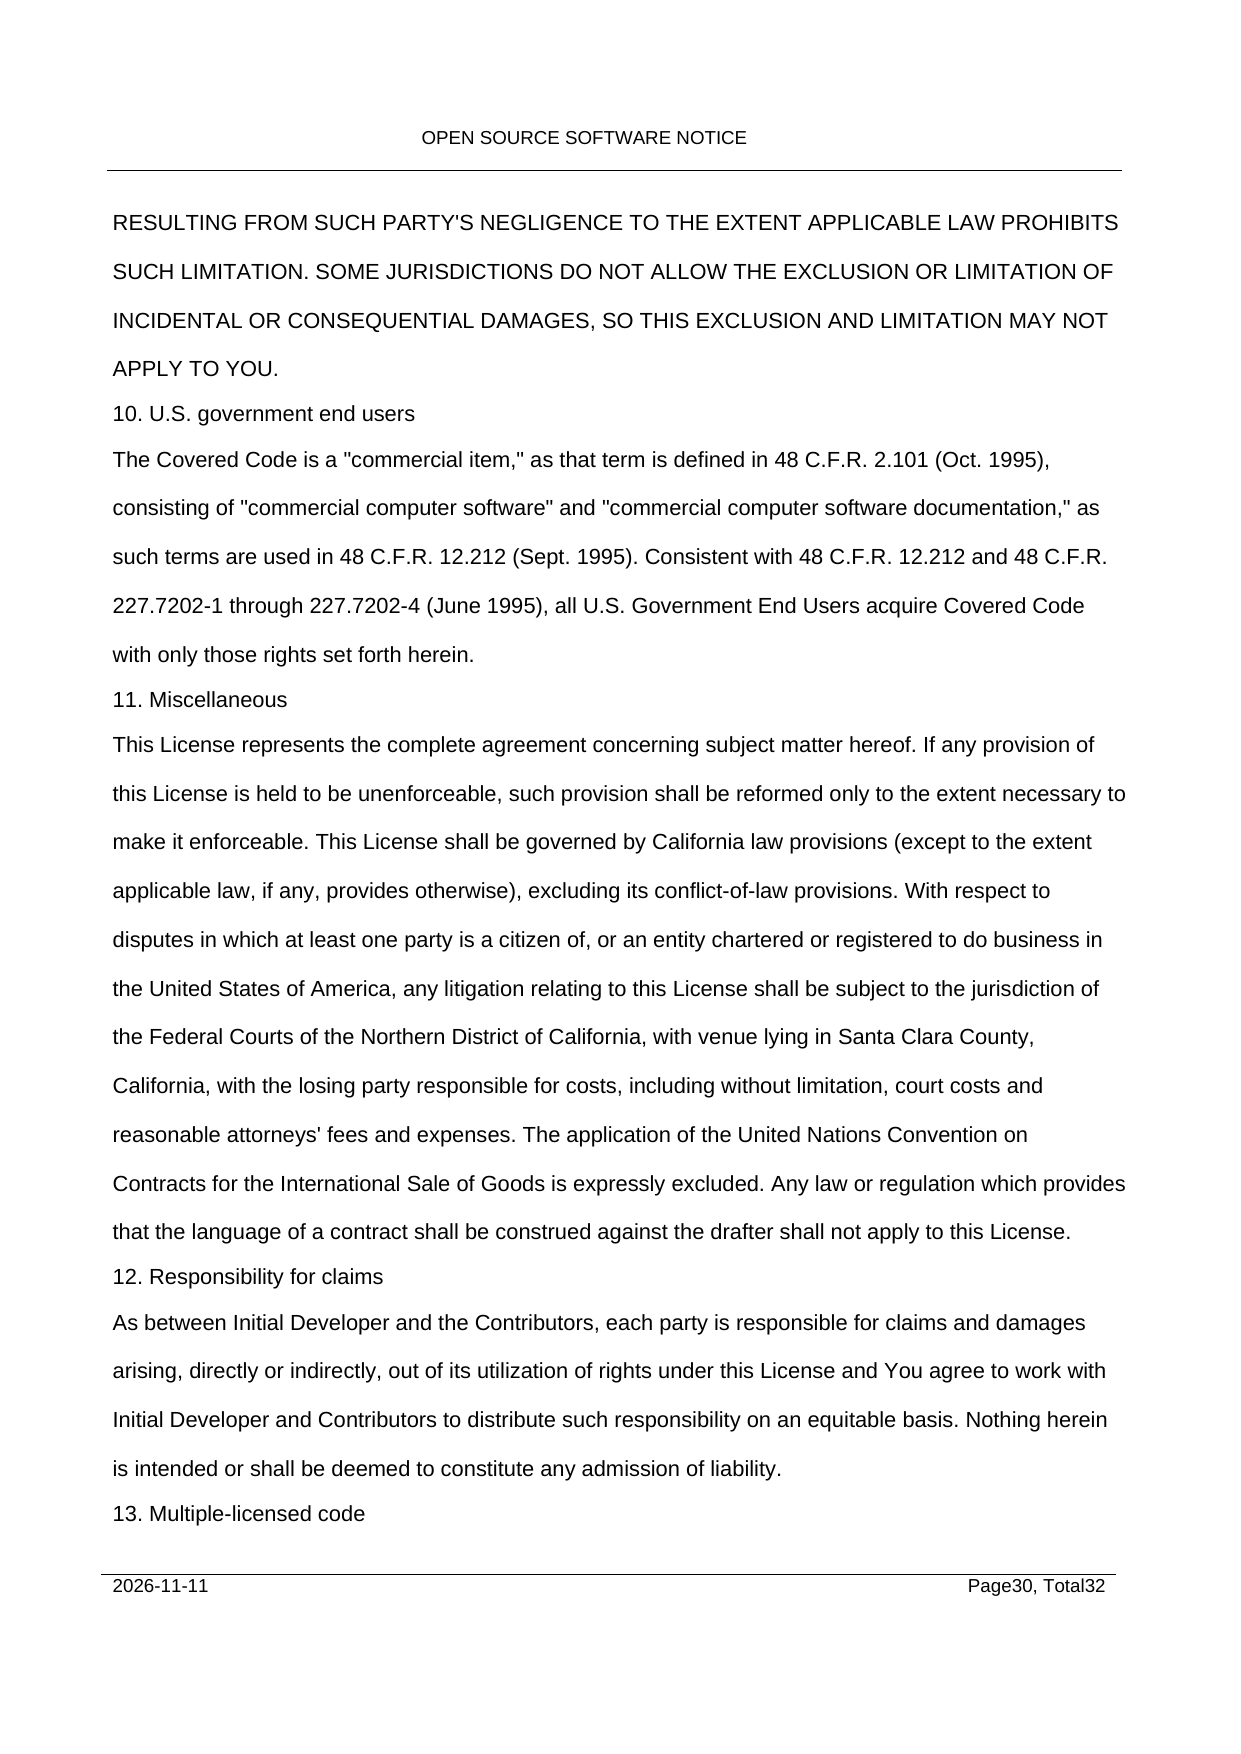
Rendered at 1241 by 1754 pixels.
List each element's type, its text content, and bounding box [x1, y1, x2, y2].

text 13. Multiple-licensed code [112, 1497, 1128, 1529]
text 11. Miscellaneous [112, 683, 1128, 715]
text 12. Responsibility for claims [112, 1261, 1128, 1293]
text As between Initial Developer and the Contributors, each party is responsible for claims and damages arising, directly or indirectly, out of its utilization of rights under this License and You agree to work with Initial Developer and Contributors to distribute such responsibility on an equitable basis. Nothing herein is intended or shall be deemed to constitute any admission of liability. [112, 1306, 1128, 1484]
text The Covered Code is a "commercial item," as that term is defined in 48 C.F.R. 2.101 (Oct. 1995), consisting of "commercial computer software" and "commercial computer software documentation," as such terms are used in 48 C.F.R. 12.212 (Sept. 1995). Consistent with 48 C.F.R. 12.212 and 48 C.F.R. 227.7202-1 through 227.7202-4 (June 1995), all U.S. Government End Users acquire Covered Code with only those rights set forth herein. [112, 443, 1128, 670]
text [112, 206, 1128, 385]
text 10. U.S. government end users [112, 398, 1128, 430]
text This License represents the complete agreement concerning subject matter hereof. If any provision of this License is held to be unenforceable, such provision shall be reformed only to the extent necessary to make it enforceable. This License shall be governed by California law provisions (except to the extent applicable law, if any, provides otherwise), excluding its conflict-of-law provisions. With respect to disputes in which at least one party is a citizen of, or an entity chartered or registered to do business in the United States of America, any litigation relating to this License shall be subject to the jurisdiction of the Federal Courts of the Northern District of California, with venue lying in Santa Clara County, California, with the losing party responsible for costs, including without limitation, court costs and reasonable attorneys' fees and expenses. The application of the United Nations Convention on Contracts for the International Sale of Goods is expressly excluded. Any law or regulation which provides that the language of a contract shall be construed against the drafter shall not apply to this License. [112, 728, 1128, 1248]
